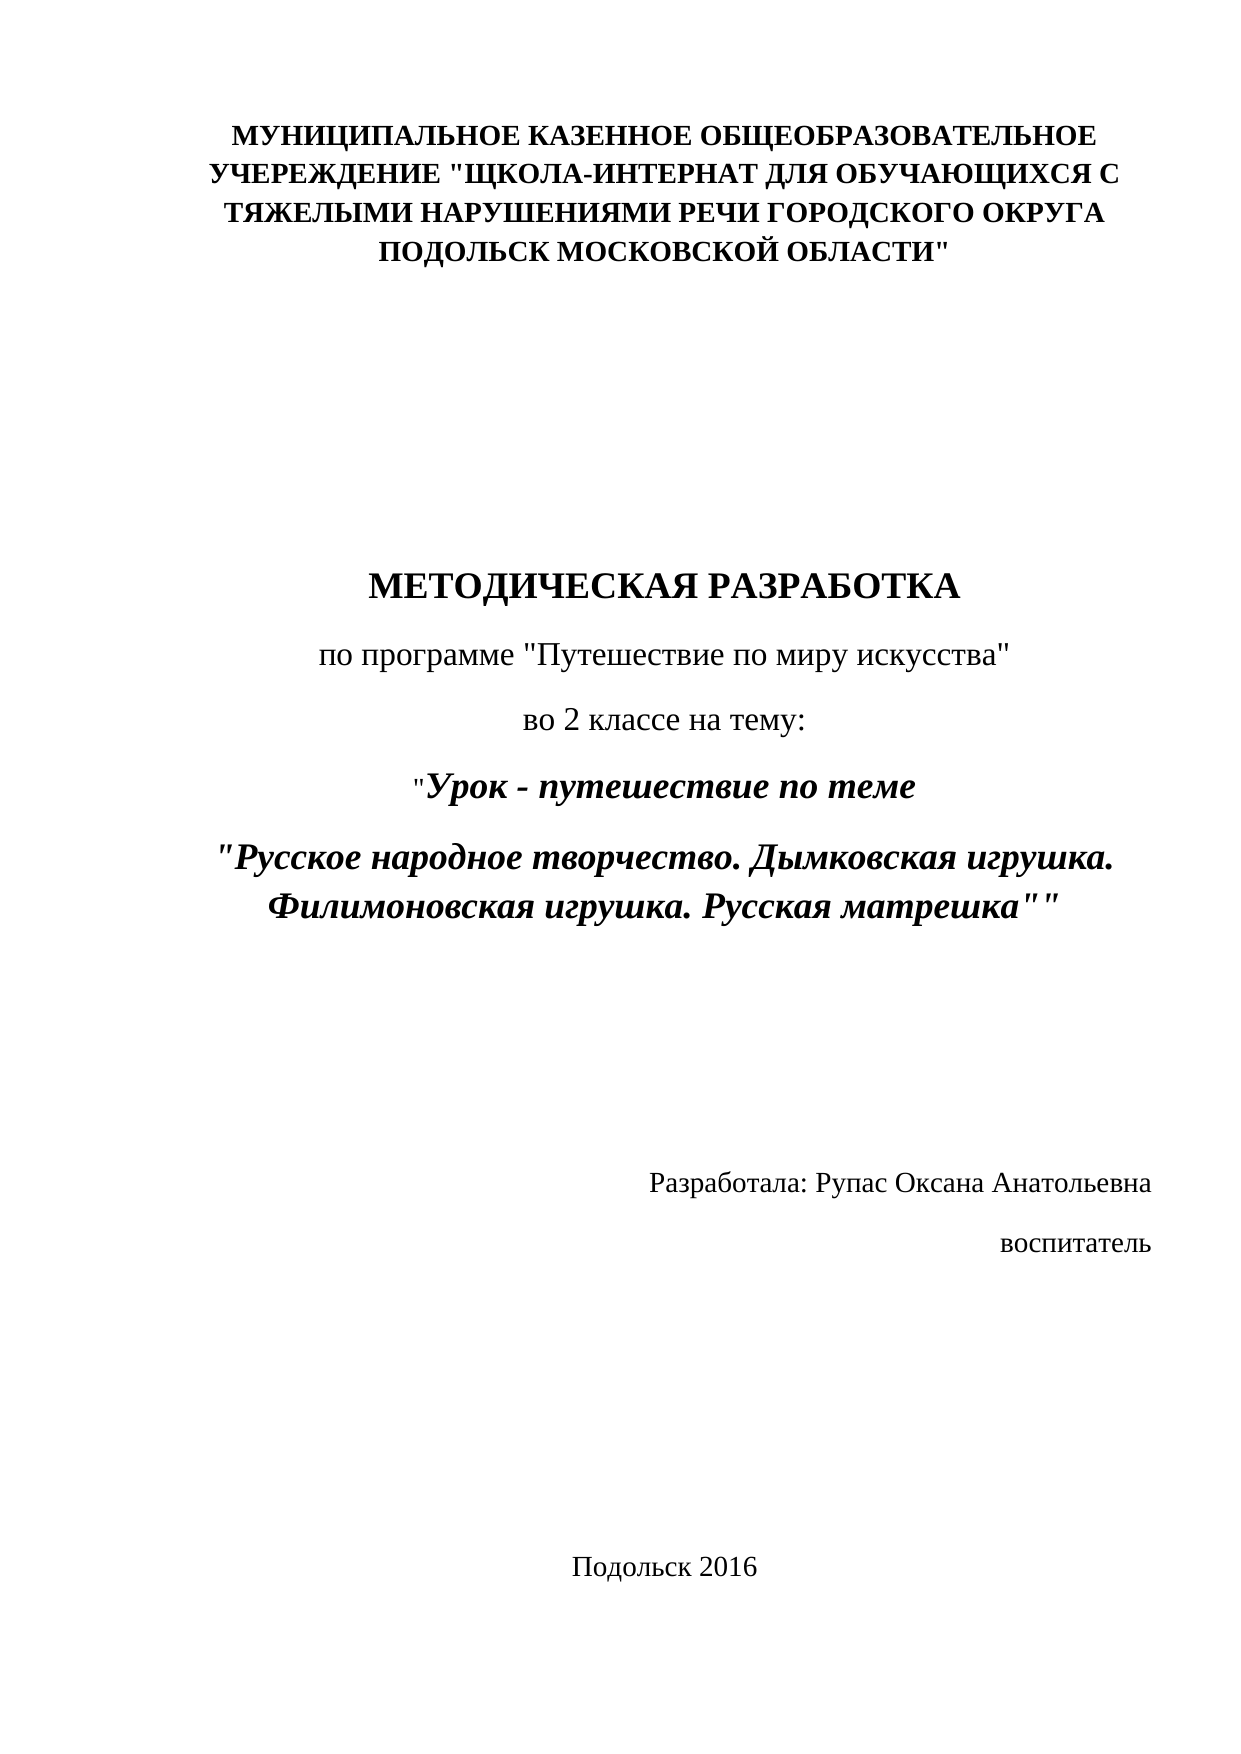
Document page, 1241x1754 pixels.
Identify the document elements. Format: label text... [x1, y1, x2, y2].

text "Урок - путешествие по теме [177, 764, 1152, 807]
text по программе "Путешествие по миру искусства" [177, 634, 1152, 672]
text воспитатель [177, 1225, 1152, 1258]
text Разработала: Рупас Оксана Анатольевна [177, 1166, 1152, 1199]
text "Русское народное творчество. Дымковская игрушка. Филимоновская игрушка. Русская матрешка"" [177, 834, 1152, 927]
text Подольск 2016 [177, 1549, 1152, 1583]
text МЕТОДИЧЕСКАЯ РАЗРАБОТКА [177, 564, 1152, 607]
text во 2 классе на тему: [177, 699, 1152, 737]
text МУНИЦИПАЛЬНОЕ КАЗЕННОЕ ОБЩЕОБРАЗОВАТЕЛЬНОЕ УЧЕРЕЖДЕНИЕ "ЩКОЛА-ИНТЕРНАТ ДЛЯ ОБУЧАЮЩИХСЯ С ТЯЖЕЛЫМИ НАРУШЕНИЯМИ РЕЧИ ГОРОДСКОГО ОКРУГА ПОДОЛЬСК МОСКОВСКОЙ ОБЛАСТИ" [177, 118, 1152, 267]
